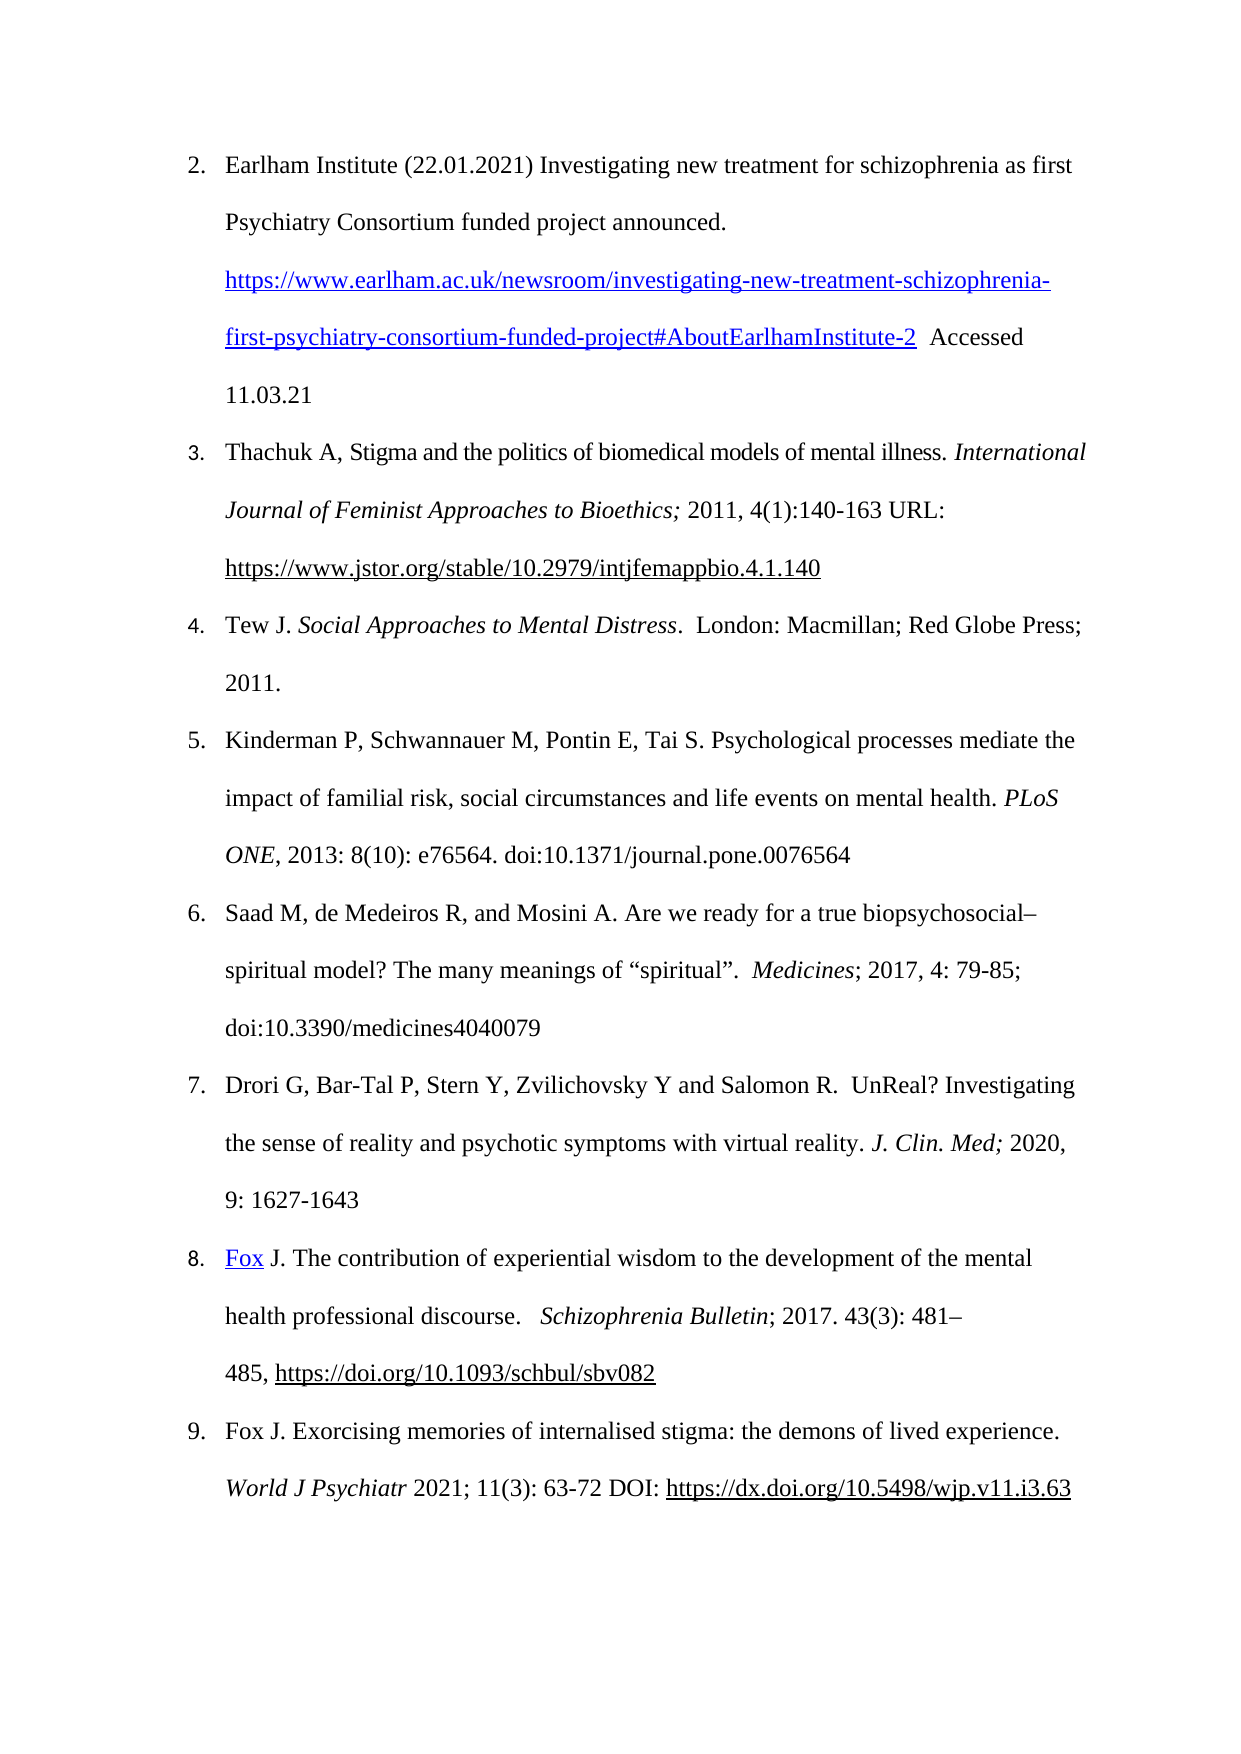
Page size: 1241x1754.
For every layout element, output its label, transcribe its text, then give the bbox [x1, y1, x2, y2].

list Fox J. Exorcising memories of internalised stigma: the demons of lived experience. World J Psychiatr 2021; 11(3): 63-72 DOI: https://dx.doi.org/10.5498/wjp.v11.i3.63 [187, 1416, 1090, 1502]
list Drori G, Bar-Tal P, Stern Y, Zvilichovsky Y and Salomon R. UnReal? Investigating the sense of reality and psychotic symptoms with virtual reality. J. Clin. Med; 2020, 9: 1627-1643 [187, 1071, 1090, 1214]
list Saad M, de Medeiros R, and Mosini A. Are we ready for a true biopsychosocial–spiritual model? The many meanings of “spiritual”. Medicines; 2017, 4: 79-85; doi:10.3390/medicines4040079 [187, 898, 1090, 1042]
list https://www.earlham.ac.uk/newsroom/investigating-new-treatment-schizophrenia-first-psychiatry-consortium-funded-project#AboutEarlhamInstitute-2 Accessed 11.03.21 [225, 265, 1090, 409]
list Fox J. The contribution of experiential wisdom to the development of the mental health professional discourse. Schizophrenia Bulletin; 2017. 43(3): 481–485, https://doi.org/10.1093/schbul/sbv082 [187, 1243, 1090, 1387]
list Tew J. Social Approaches to Mental Distress. London: Macmillan; Red Globe Press; 2011. [187, 610, 1090, 697]
list Thachuk A, Stigma and the politics of biomedical models of mental illness. International Journal of Feminist Approaches to Bioethics; 2011, 4(1):140-163 URL: https://www.jstor.org/stable/10.2979/intjfemappbio.4.1.140 [187, 437, 1090, 582]
list Kinderman P, Schwannauer M, Pontin E, Tai S. Psychological processes mediate the impact of familial risk, social circumstances and life events on mental health. PLoS ONE, 2013: 8(10): e76564. doi:10.1371/journal.pone.0076564 [187, 726, 1090, 869]
list Earlham Institute (22.01.2021) Investigating new treatment for schizophrenia as first Psychiatry Consortium funded project announced. [187, 150, 1090, 236]
